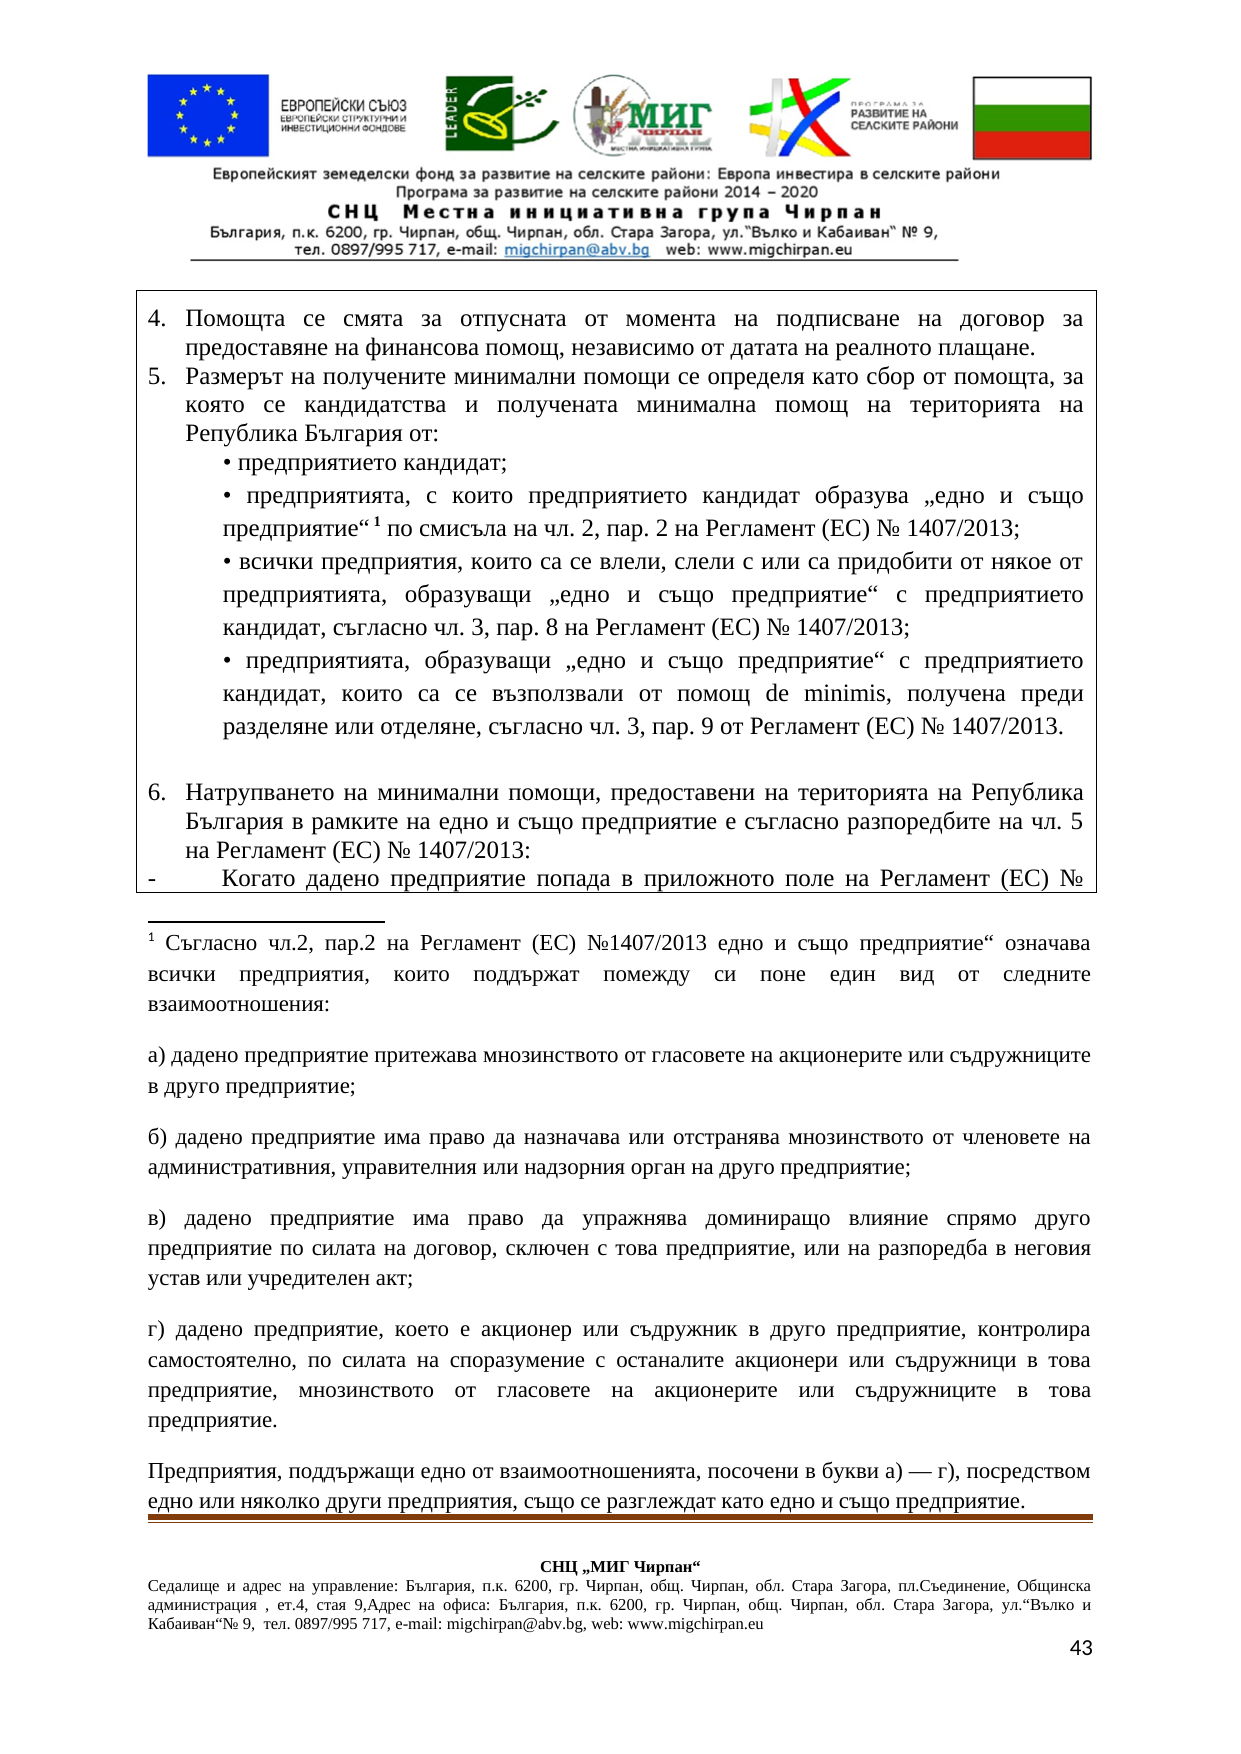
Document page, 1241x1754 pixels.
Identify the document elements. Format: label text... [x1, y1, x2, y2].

picture [147, 73, 1093, 262]
